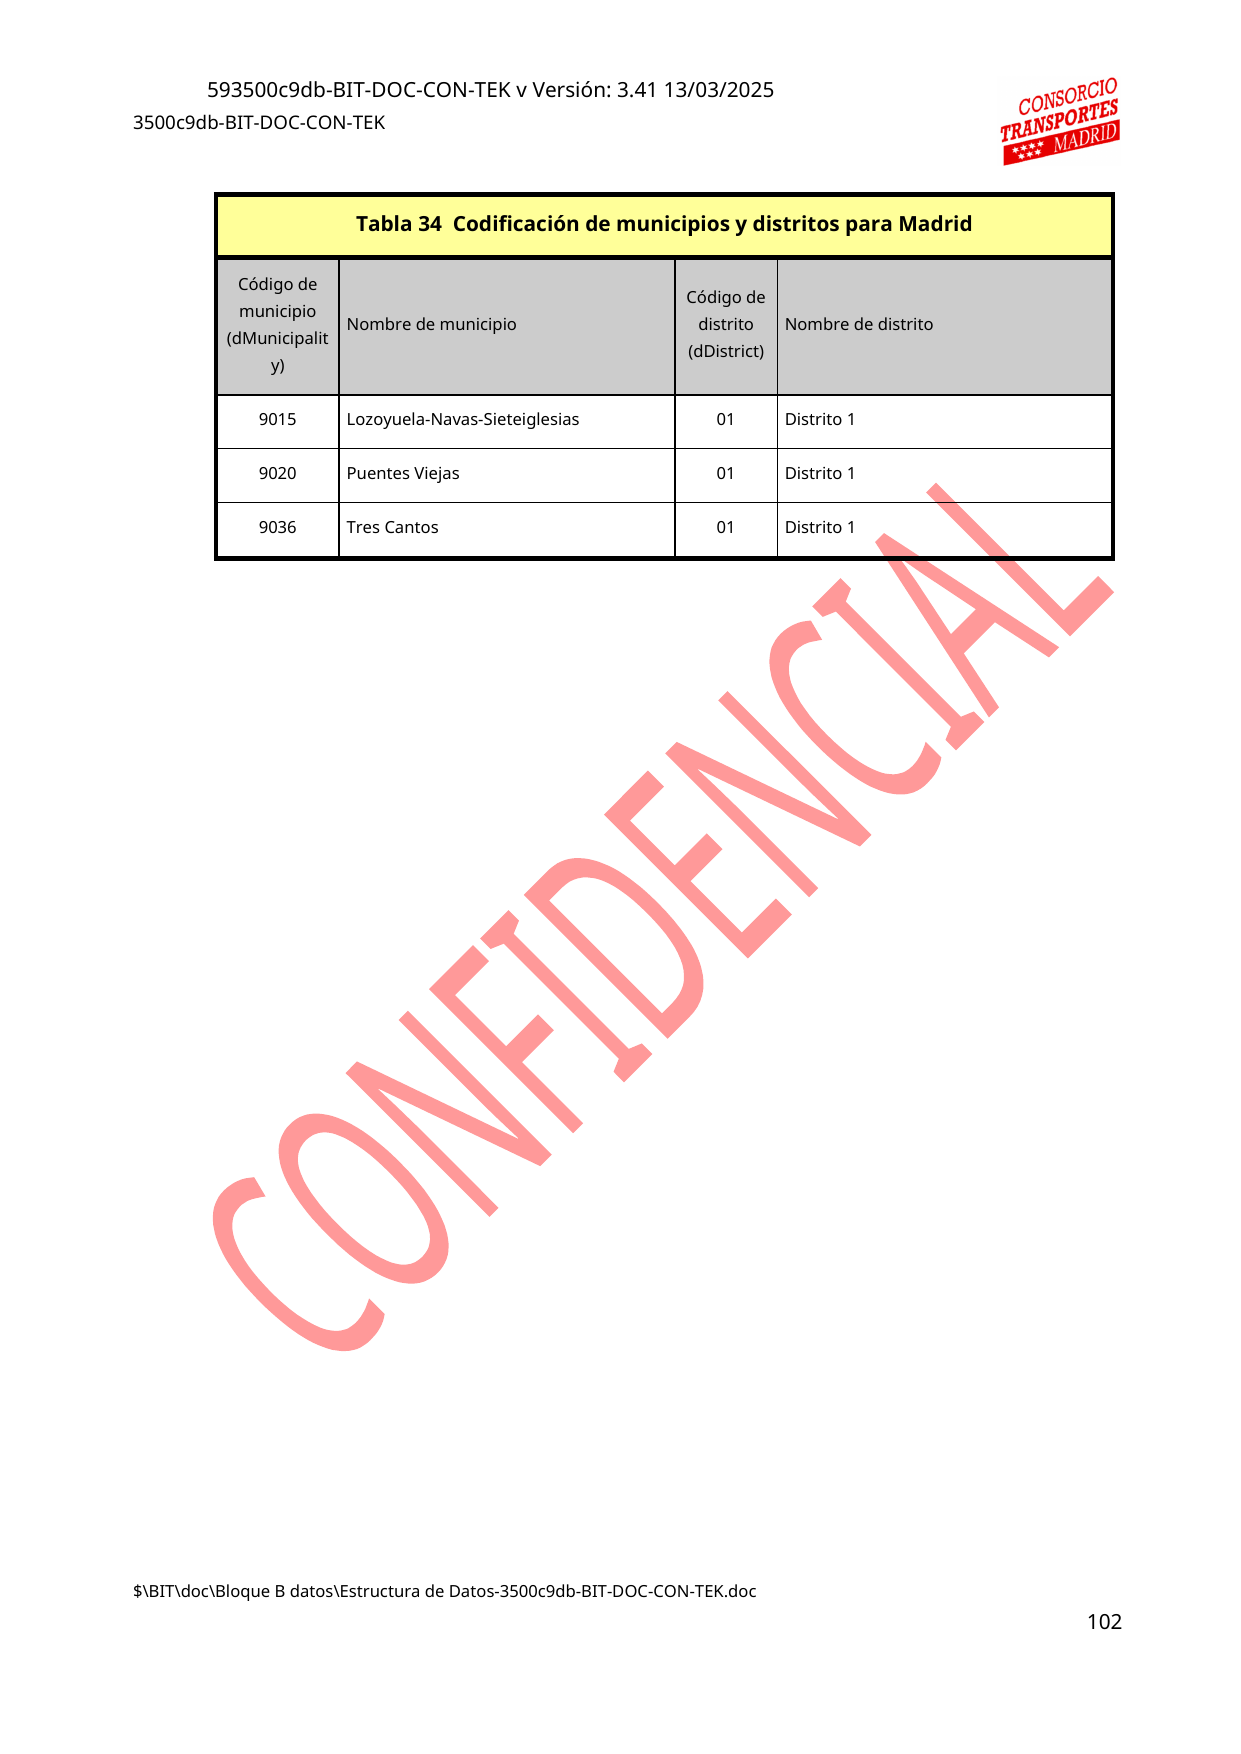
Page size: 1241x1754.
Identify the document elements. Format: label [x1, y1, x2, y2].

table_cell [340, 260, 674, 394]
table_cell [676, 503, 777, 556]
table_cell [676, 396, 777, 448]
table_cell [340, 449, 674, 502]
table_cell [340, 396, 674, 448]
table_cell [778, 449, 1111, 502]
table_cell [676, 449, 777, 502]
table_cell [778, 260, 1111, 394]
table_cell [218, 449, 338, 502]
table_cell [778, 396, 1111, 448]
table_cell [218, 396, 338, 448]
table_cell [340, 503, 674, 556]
picture [996, 76, 1122, 166]
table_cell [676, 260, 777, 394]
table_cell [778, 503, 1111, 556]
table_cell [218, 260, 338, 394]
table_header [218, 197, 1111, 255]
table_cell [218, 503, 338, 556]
